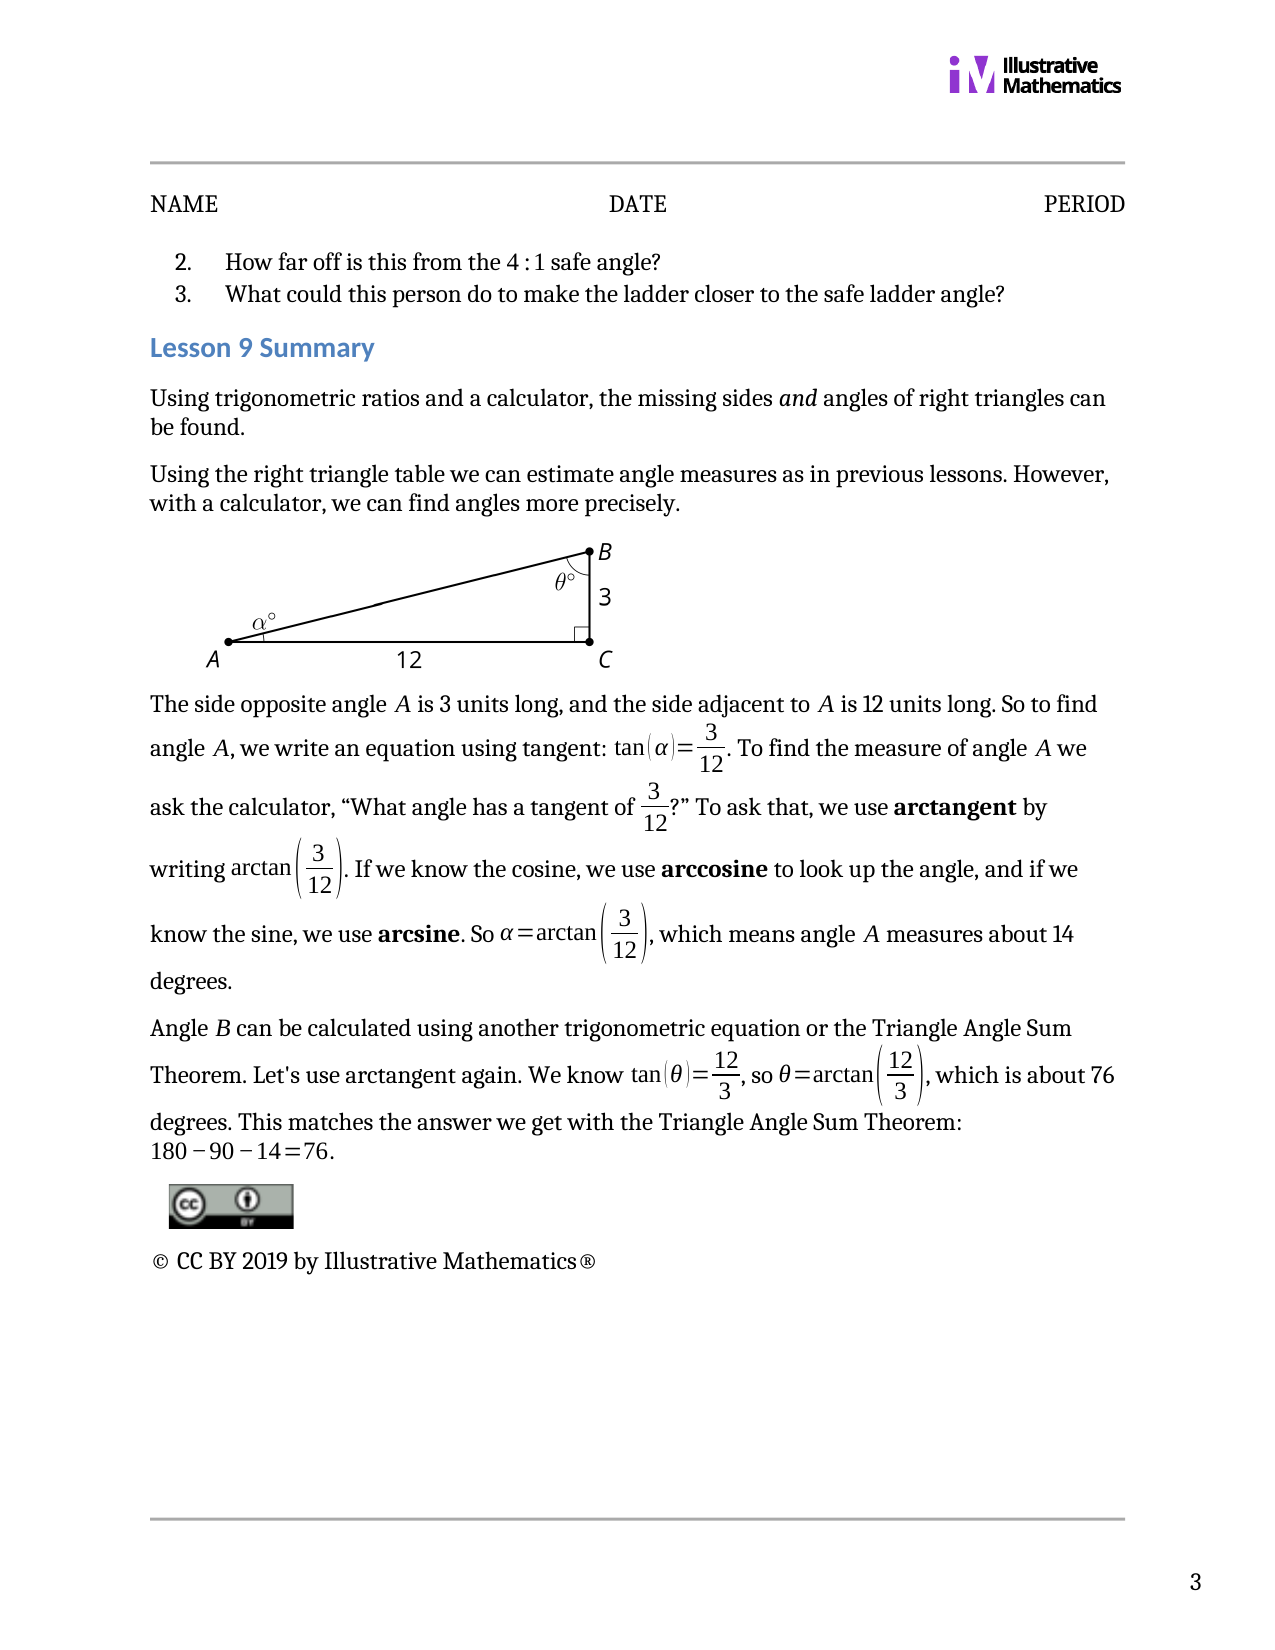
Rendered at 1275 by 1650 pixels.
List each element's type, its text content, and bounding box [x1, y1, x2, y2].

list How far off is this from the safe angle? [175, 247, 1125, 276]
subtitle Lesson 9 Summary [150, 329, 1125, 365]
text The side opposite angle is 3 units long, and the side adjacent to is 12 units long. So to find angle , we write an equation using tangent: . To find the measure of angle we ask the calculator, “What angle has a tangent of ?” To ask that, we use arctangent by writing . If we know the cosine, we use arccosine to look up the angle, and if we know the sine, we use arcsine. So , which means angle measures about 14 degrees. [150, 690, 1125, 996]
list What could this person do to make the ladder closer to the safe ladder angle? [175, 280, 1125, 309]
picture [168, 536, 657, 672]
picture [168, 1184, 294, 1229]
picture [949, 55, 1121, 93]
text Using trigonometric ratios and a calculator, the missing sides and angles of right triangles can be found. [150, 384, 1125, 441]
text Angle can be calculated using another trigonometric equation or the Triangle Angle Sum Theorem. Let's use arctangent again. We know , so , which is about 76 degrees. This matches the answer we get with the Triangle Angle Sum Theorem: . [150, 1014, 1125, 1166]
text © CC BY 2019 by Illustrative Mathematics® [150, 1247, 1125, 1276]
text Using the right triangle table we can estimate angle measures as in previous lessons. However, with a calculator, we can find angles more precisely. [150, 460, 1125, 518]
